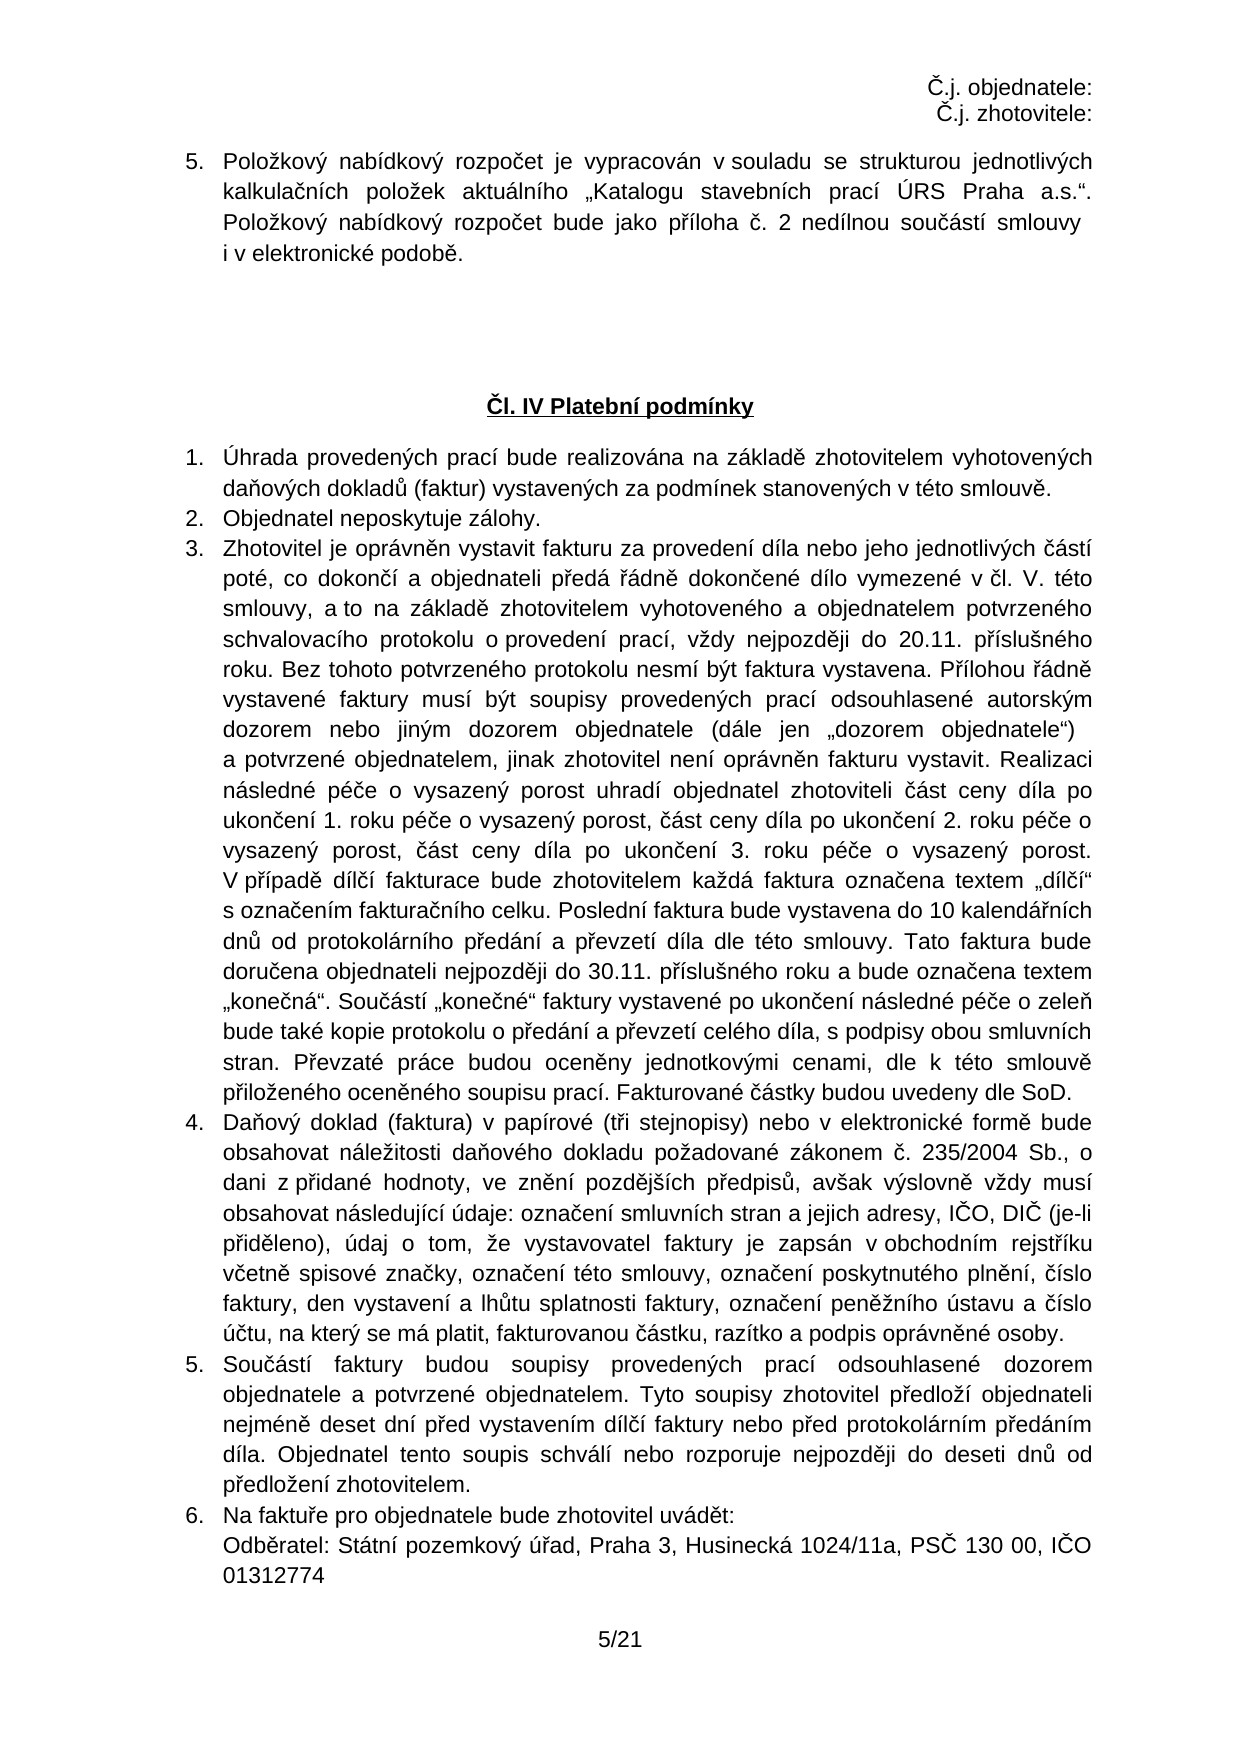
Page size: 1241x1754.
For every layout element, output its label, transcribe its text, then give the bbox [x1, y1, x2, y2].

list Úhrada provedených prací bude realizována na základě zhotovitelem vyhotovených daňových dokladů (faktur) vystavených za podmínek stanovených v této smlouvě. [185, 444, 1093, 501]
list Položkový nabídkový rozpočet je vypracován v souladu se strukturou jednotlivých kalkulačních položek aktuálního „Katalogu stavebních prací ÚRS Praha a.s.“. Položkový nabídkový rozpočet bude jako příloha č. 2 nedílnou součástí smlouvy i v elektronické podobě. [185, 148, 1093, 267]
text Čl. IV Platební podmínky [148, 393, 1093, 420]
list Daňový doklad (faktura) v papírové (tři stejnopisy) nebo v elektronické formě bude obsahovat náležitosti daňového dokladu požadované zákonem č. 235/2004 Sb., o dani z přidané hodnoty, ve znění pozdějších předpisů, avšak výslovně vždy musí obsahovat následující údaje: označení smluvních stran a jejich adresy, IČO, DIČ (je-li přiděleno), údaj o tom, že vystavovatel faktury je zapsán v obchodním rejstříku včetně spisové značky, označení této smlouvy, označení poskytnutého plnění, číslo faktury, den vystavení a lhůtu splatnosti faktury, označení peněžního ústavu a číslo účtu, na který se má platit, fakturovanou částku, razítko a podpis oprávněné osoby. [185, 1109, 1093, 1347]
list Zhotovitel je oprávněn vystavit fakturu za provedení díla nebo jeho jednotlivých částí poté, co dokončí a objednateli předá řádně dokončené dílo vymezené v čl. V. této smlouvy, a to na základě zhotovitelem vyhotoveného a objednatelem potvrzeného schvalovacího protokolu o provedení prací, vždy nejpozději do 20.11. příslušného roku. Bez tohoto potvrzeného protokolu nesmí být faktura vystavena. Přílohou řádně vystavené faktury musí být soupisy provedených prací odsouhlasené autorským dozorem nebo jiným dozorem objednatele (dále jen „dozorem objednatele“) a potvrzené objednatelem, jinak zhotovitel není oprávněn fakturu vystavit. Realizaci následné péče o vysazený porost uhradí objednatel zhotoviteli část ceny díla po ukončení 1. roku péče o vysazený porost, část ceny díla po ukončení 2. roku péče o vysazený porost, část ceny díla po ukončení 3. roku péče o vysazený porost. V případě dílčí fakturace bude zhotovitelem každá faktura označena textem „dílčí“ s označením fakturačního celku. Poslední faktura bude vystavena do 10 kalendářních dnů od protokolárního předání a převzetí díla dle této smlouvy. Tato faktura bude doručena objednateli nejpozději do 30.11. příslušného roku a bude označena textem „konečná“. Součástí „konečné“ faktury vystavené po ukončení následné péče o zeleň bude také kopie protokolu o předání a převzetí celého díla, s podpisy obou smluvních stran. Převzaté práce budou oceněny jednotkovými cenami, dle k této smlouvě přiloženého oceněného soupisu prací. Fakturované částky budou uvedeny dle SoD. [185, 535, 1093, 1105]
list Objednatel neposkytuje zálohy. [185, 505, 1093, 531]
list Odběratel: Státní pozemkový úřad, Praha 3, Husinecká 1024/11a, PSČ 130 00, IČO 01312774 [223, 1532, 1093, 1588]
list Součástí faktury budou soupisy provedených prací odsouhlasené dozorem objednatele a potvrzené objednatelem. Tyto soupisy zhotovitel předloží objednateli nejméně deset dní před vystavením dílčí faktury nebo před protokolárním předáním díla. Objednatel tento soupis schválí nebo rozporuje nejpozději do deseti dnů od předložení zhotovitelem. [185, 1351, 1093, 1498]
list Na faktuře pro objednatele bude zhotovitel uvádět: [185, 1502, 1093, 1528]
